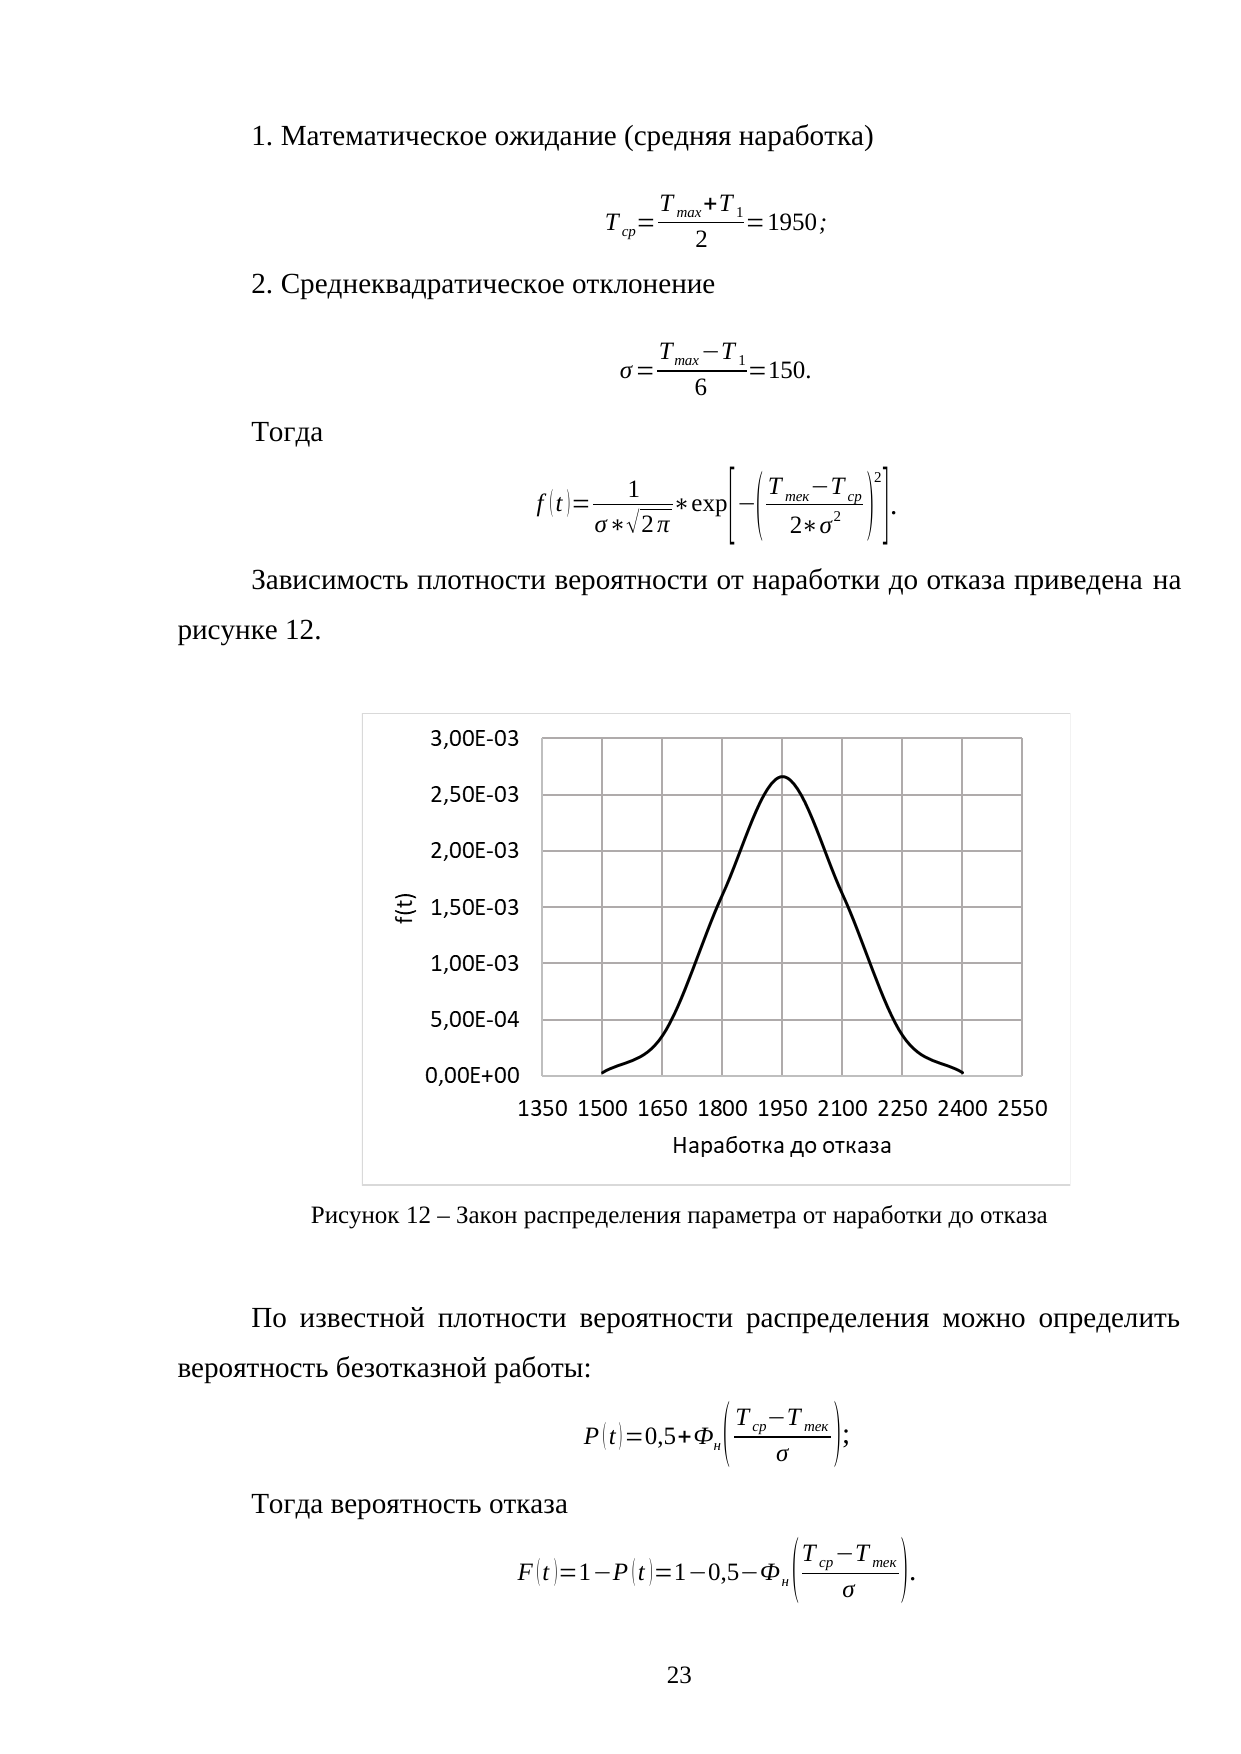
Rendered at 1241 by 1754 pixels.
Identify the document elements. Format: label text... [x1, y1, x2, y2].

list Среднеквадратическое отклонение [251, 266, 1181, 300]
picture [361, 713, 1071, 1186]
text Тогда [177, 414, 1181, 448]
text Зависимость плотности вероятности от наработки до отказа приведена на рисунке 12. [177, 562, 1181, 646]
list Математическое ожидание (средняя наработка) [251, 118, 1181, 152]
text . [177, 465, 1181, 545]
text . [177, 1537, 1181, 1606]
text ; [177, 1400, 1181, 1469]
text По известной плотности вероятности распределения можно определить вероятность безотказной работы: [177, 1300, 1181, 1383]
text Рисунок 12 – Закон распределения параметра от наработки до отказа [177, 1200, 1181, 1228]
text Тогда вероятность отказа [177, 1486, 1181, 1520]
